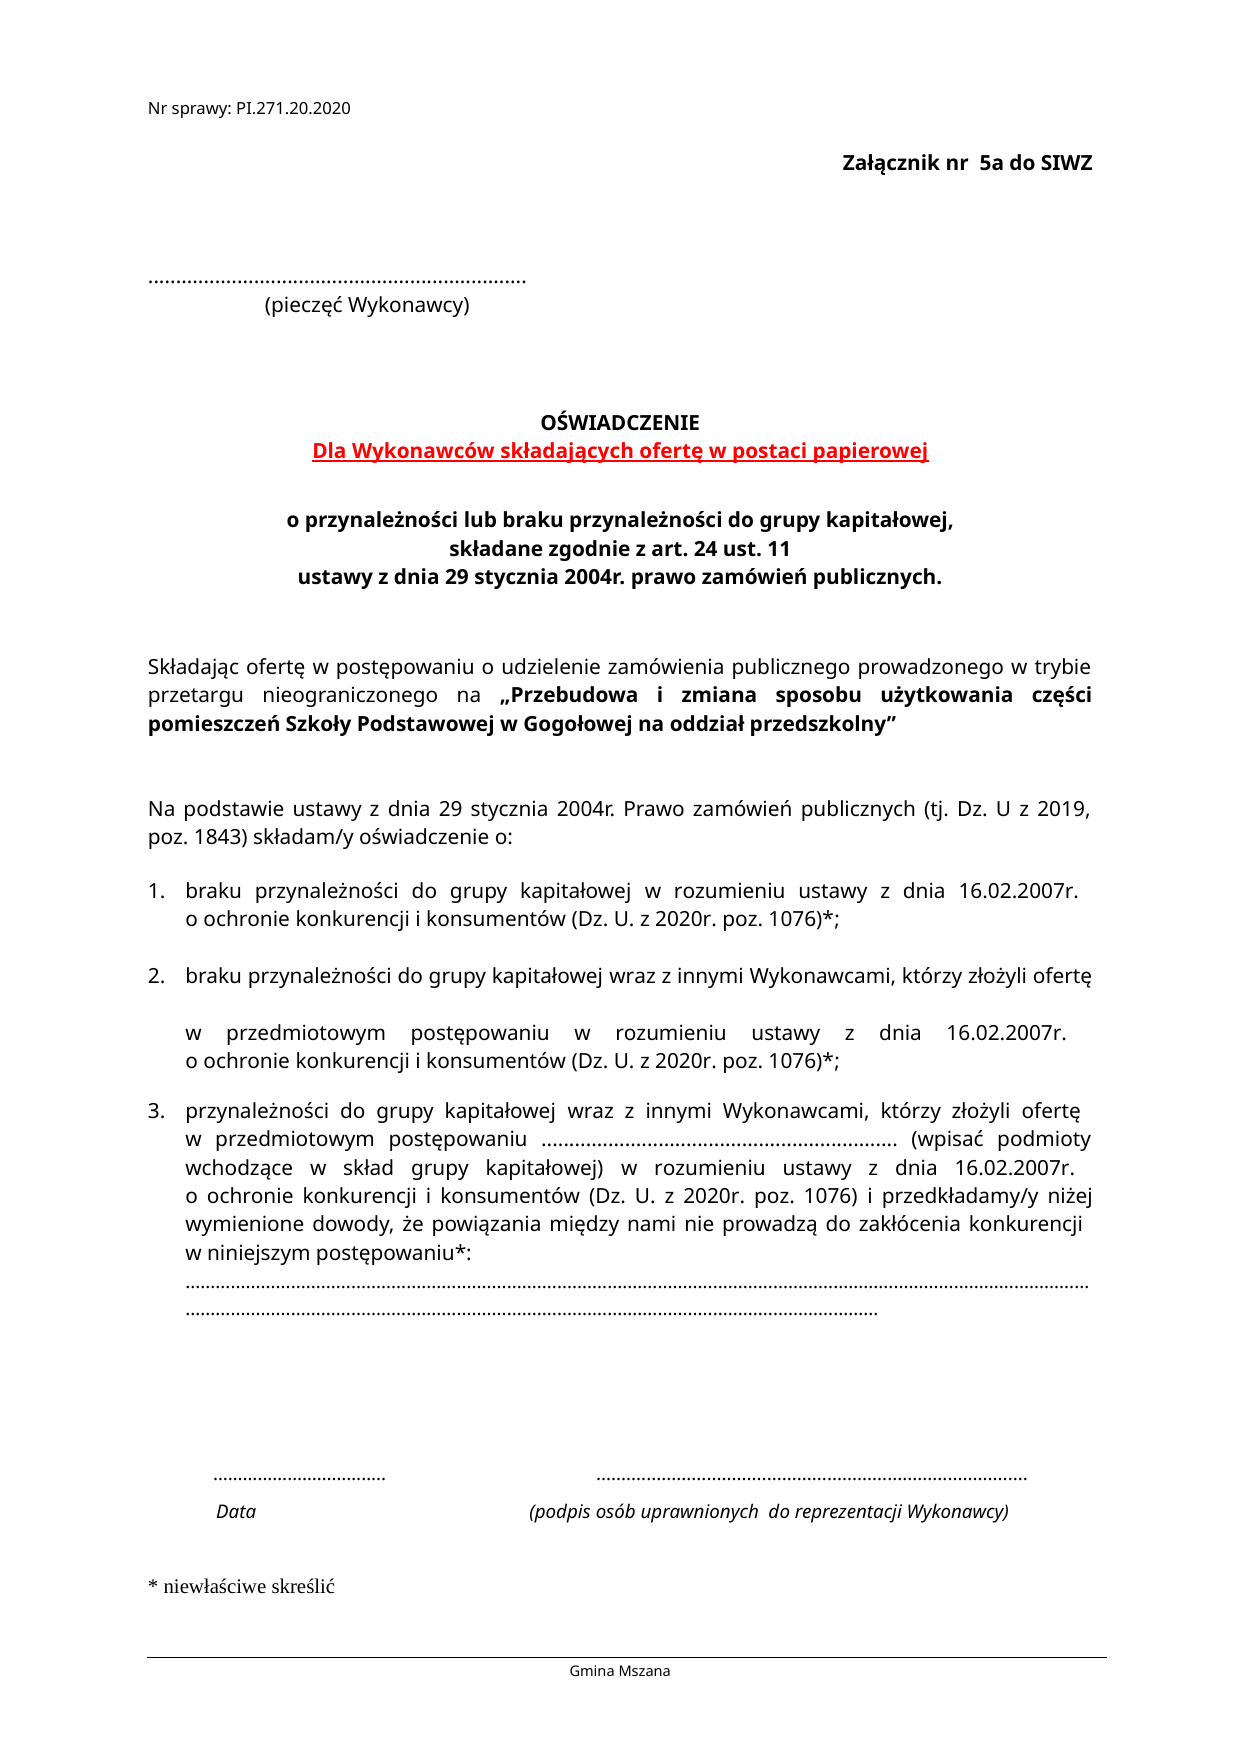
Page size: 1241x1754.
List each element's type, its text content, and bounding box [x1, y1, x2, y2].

text …………………………….. ...................................................................................... [148, 1460, 1093, 1486]
text Dla Wykonawców składających ofertę w postaci papierowej [148, 436, 1093, 464]
text Załącznik nr 5a do SIWZ [148, 148, 1093, 176]
list przynależności do grupy kapitałowej wraz z innymi Wykonawcami, którzy złożyli ofertę w przedmiotowym postępowaniu ................................................................ (wpisać podmioty wchodzące w skład grupy kapitałowej) w rozumieniu ustawy z dnia 16.02.2007r. o ochronie konkurencji i konsumentów (Dz. U. z 2020r. poz. 1076) i przedkładamy/y niżej wymienione dowody, że powiązania między nami nie prowadzą do zakłócenia konkurencji w niniejszym postępowaniu*: [148, 1096, 1093, 1266]
text o przynależności lub braku przynależności do grupy kapitałowej, [148, 506, 1093, 534]
list .............................................................................................................................................................................................................................................................................................................................. [185, 1266, 1093, 1321]
text .................................................................... [148, 261, 1211, 290]
text Data (podpis osób uprawnionych do reprezentacji Wykonawcy) [148, 1498, 1093, 1524]
text OŚWIADCZENIE [148, 408, 1093, 436]
text ustawy z dnia 29 stycznia 2004r. prawo zamówień publicznych. [148, 562, 1093, 591]
text Składając ofertę w postępowaniu o udzielenie zamówienia publicznego prowadzonego w trybie przetargu nieograniczonego na „Przebudowa i zmiana sposobu użytkowania części pomieszczeń Szkoły Podstawowej w Gogołowej na oddział przedszkolny” [148, 652, 1093, 737]
list braku przynależności do grupy kapitałowej w rozumieniu ustawy z dnia 16.02.2007r. o ochronie konkurencji i konsumentów (Dz. U. z 2020r. poz. 1076)*; [148, 876, 1093, 933]
text * niewłaściwe skreślić [148, 1574, 1093, 1598]
list braku przynależności do grupy kapitałowej wraz z innymi Wykonawcami, którzy złożyli ofertę w przedmiotowym postępowaniu w rozumieniu ustawy z dnia 16.02.2007r. o ochronie konkurencji i konsumentów (Dz. U. z 2020r. poz. 1076)*; [148, 961, 1093, 1075]
text składane zgodnie z art. 24 ust. 11 [148, 534, 1093, 562]
text (pieczęć Wykonawcy) [148, 290, 1211, 318]
text Na podstawie ustawy z dnia 29 stycznia 2004r. Prawo zamówień publicznych (tj. Dz. U z 2019, poz. 1843) składam/y oświadczenie o: [148, 794, 1093, 851]
